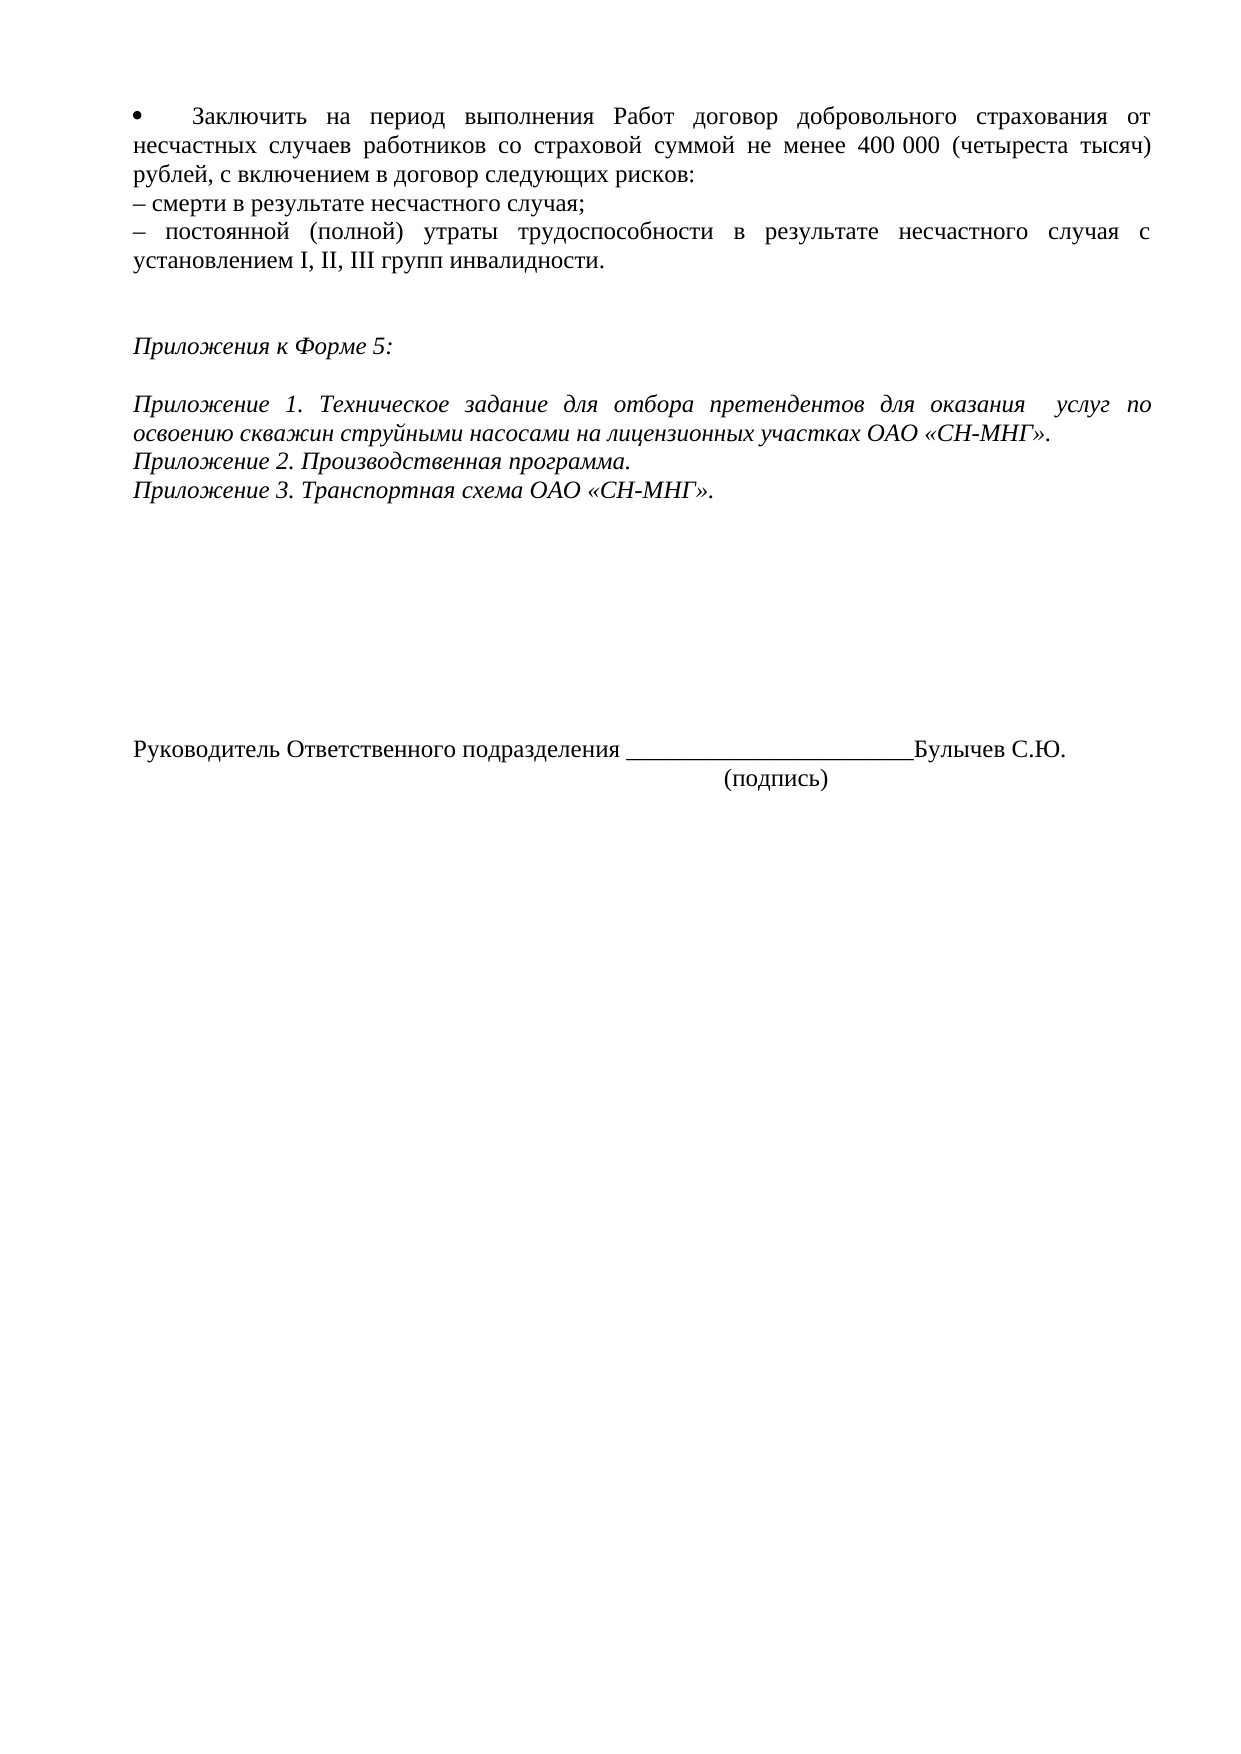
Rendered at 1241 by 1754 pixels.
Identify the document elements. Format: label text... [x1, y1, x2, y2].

text Приложение 2. Производственная программа. [133, 446, 1152, 475]
text – постоянной (полной) утраты трудоспособности в результате несчастного случая с установлением I, II, III групп инвалидности. [133, 216, 1152, 274]
text Руководитель Ответственного подразделения _______________________Булычев С.Ю. [133, 734, 1152, 763]
text Приложение 1. Техническое задание для отбора претендентов для оказания услуг по освоению скважин струйными насосами на лицензионных участках ОАО «СН-МНГ». [133, 389, 1152, 446]
text – смерти в результате несчастного случая; [133, 188, 1152, 216]
text Приложение 3. Транспортная схема ОАО «СН-МНГ». [133, 475, 1152, 504]
list Заключить на период выполнения Работ договор добровольного страхования от несчастных случаев работников со страховой суммой не менее 400 000 (четыреста тысяч) рублей, с включением в договор следующих рисков: [133, 101, 1152, 188]
text (подпись) [133, 763, 1152, 791]
text Приложения к Форме 5: [133, 331, 1152, 360]
